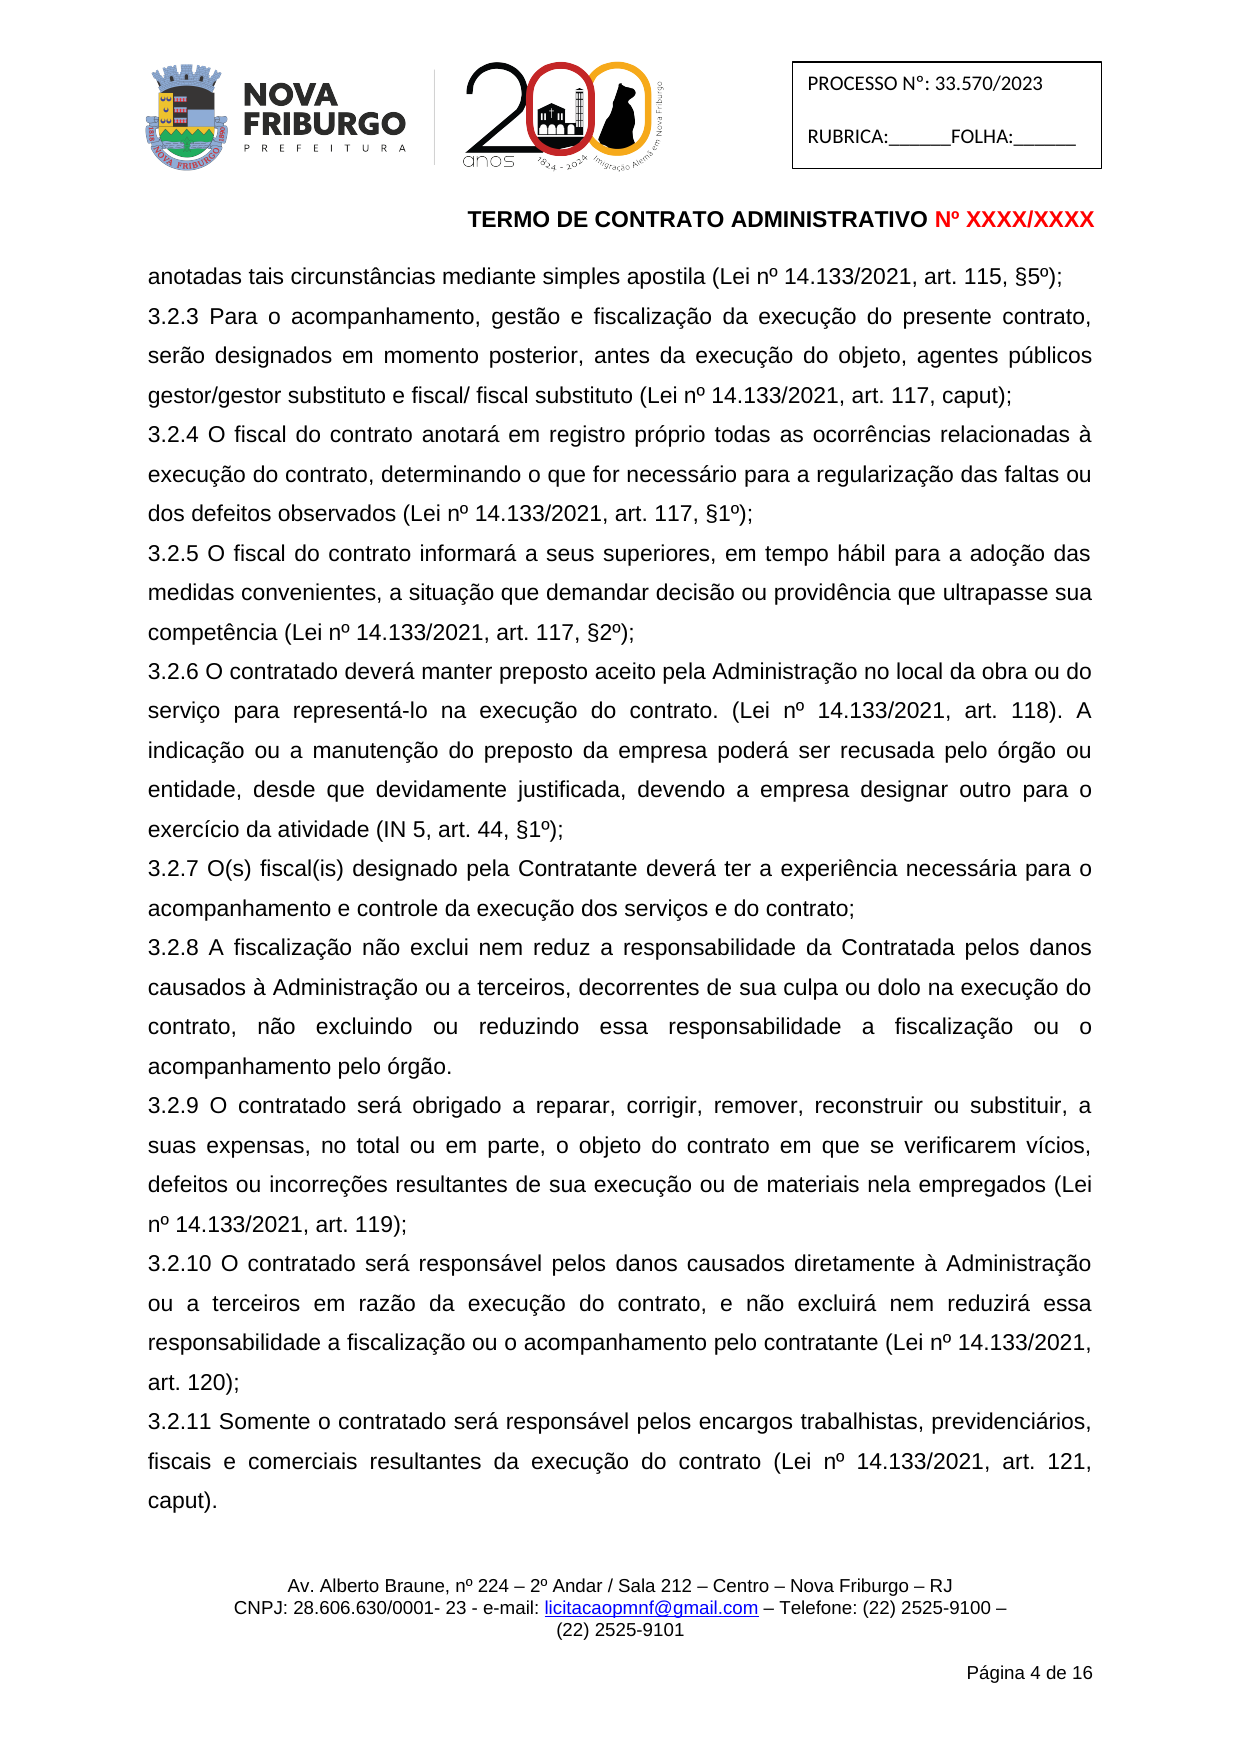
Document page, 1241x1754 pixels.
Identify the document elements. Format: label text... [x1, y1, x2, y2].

picture [118, 29, 695, 200]
text 3.2.4 O fiscal do contrato anotará em registro próprio todas as ocorrências relacionadas à execução do contrato, determinando o que for necessário para a regularização das faltas ou dos defeitos observados (Lei nº 14.133/2021, art. 117, §1º); [148, 421, 1092, 526]
text 3.2.6 O contratado deverá manter preposto aceito pela Administração no local da obra ou do serviço para representá-lo na execução do contrato. (Lei nº 14.133/2021, art. 118). A indicação ou a manutenção do preposto da empresa poderá ser recusada pelo órgão ou entidade, desde que devidamente justificada, devendo a empresa designar outro para o exercício da atividade (IN 5, art. 44, §1º); [148, 658, 1092, 842]
text 3.2.11 Somente o contratado será responsável pelos encargos trabalhistas, previdenciários, fiscais e comerciais resultantes da execução do contrato (Lei nº 14.133/2021, art. 121, caput). [148, 1408, 1092, 1513]
text 3.2.9 O contratado será obrigado a reparar, corrigir, remover, reconstruir ou substituir, a suas expensas, no total ou em parte, o objeto do contrato em que se verificarem vícios, defeitos ou incorreções resultantes de sua execução ou de materiais nela empregados (Lei nº 14.133/2021, art. 119); [148, 1092, 1092, 1237]
text 3.2.5 O fiscal do contrato informará a seus superiores, em tempo hábil para a adoção das medidas convenientes, a situação que demandar decisão ou providência que ultrapasse sua competência (Lei nº 14.133/2021, art. 117, §2º); [148, 539, 1092, 645]
text 3.2.8 A fiscalização não exclui nem reduz a responsabilidade da Contratada pelos danos causados à Administração ou a terceiros, decorrentes de sua culpa ou dolo na execução do contrato, não excluindo ou reduzindo essa responsabilidade a fiscalização ou o acompanhamento pelo órgão. [148, 934, 1092, 1079]
text 3.2.7 O(s) fiscal(is) designado pela Contratante deverá ter a experiência necessária para o acompanhamento e controle da execução dos serviços e do contrato; [148, 855, 1092, 921]
text 3.2.10 O contratado será responsável pelos danos causados diretamente à Administração ou a terceiros em razão da execução do contrato, e não excluirá nem reduzirá essa responsabilidade a fiscalização ou o acompanhamento pelo contratante (Lei nº 14.133/2021, art. 120); [148, 1250, 1092, 1395]
text 3.2.3 Para o acompanhamento, gestão e fiscalização da execução do presente contrato, serão designados em momento posterior, antes da execução do objeto, agentes públicos gestor/gestor substituto e fiscal/ fiscal substituto (Lei nº 14.133/2021, art. 117, caput); [148, 303, 1092, 408]
